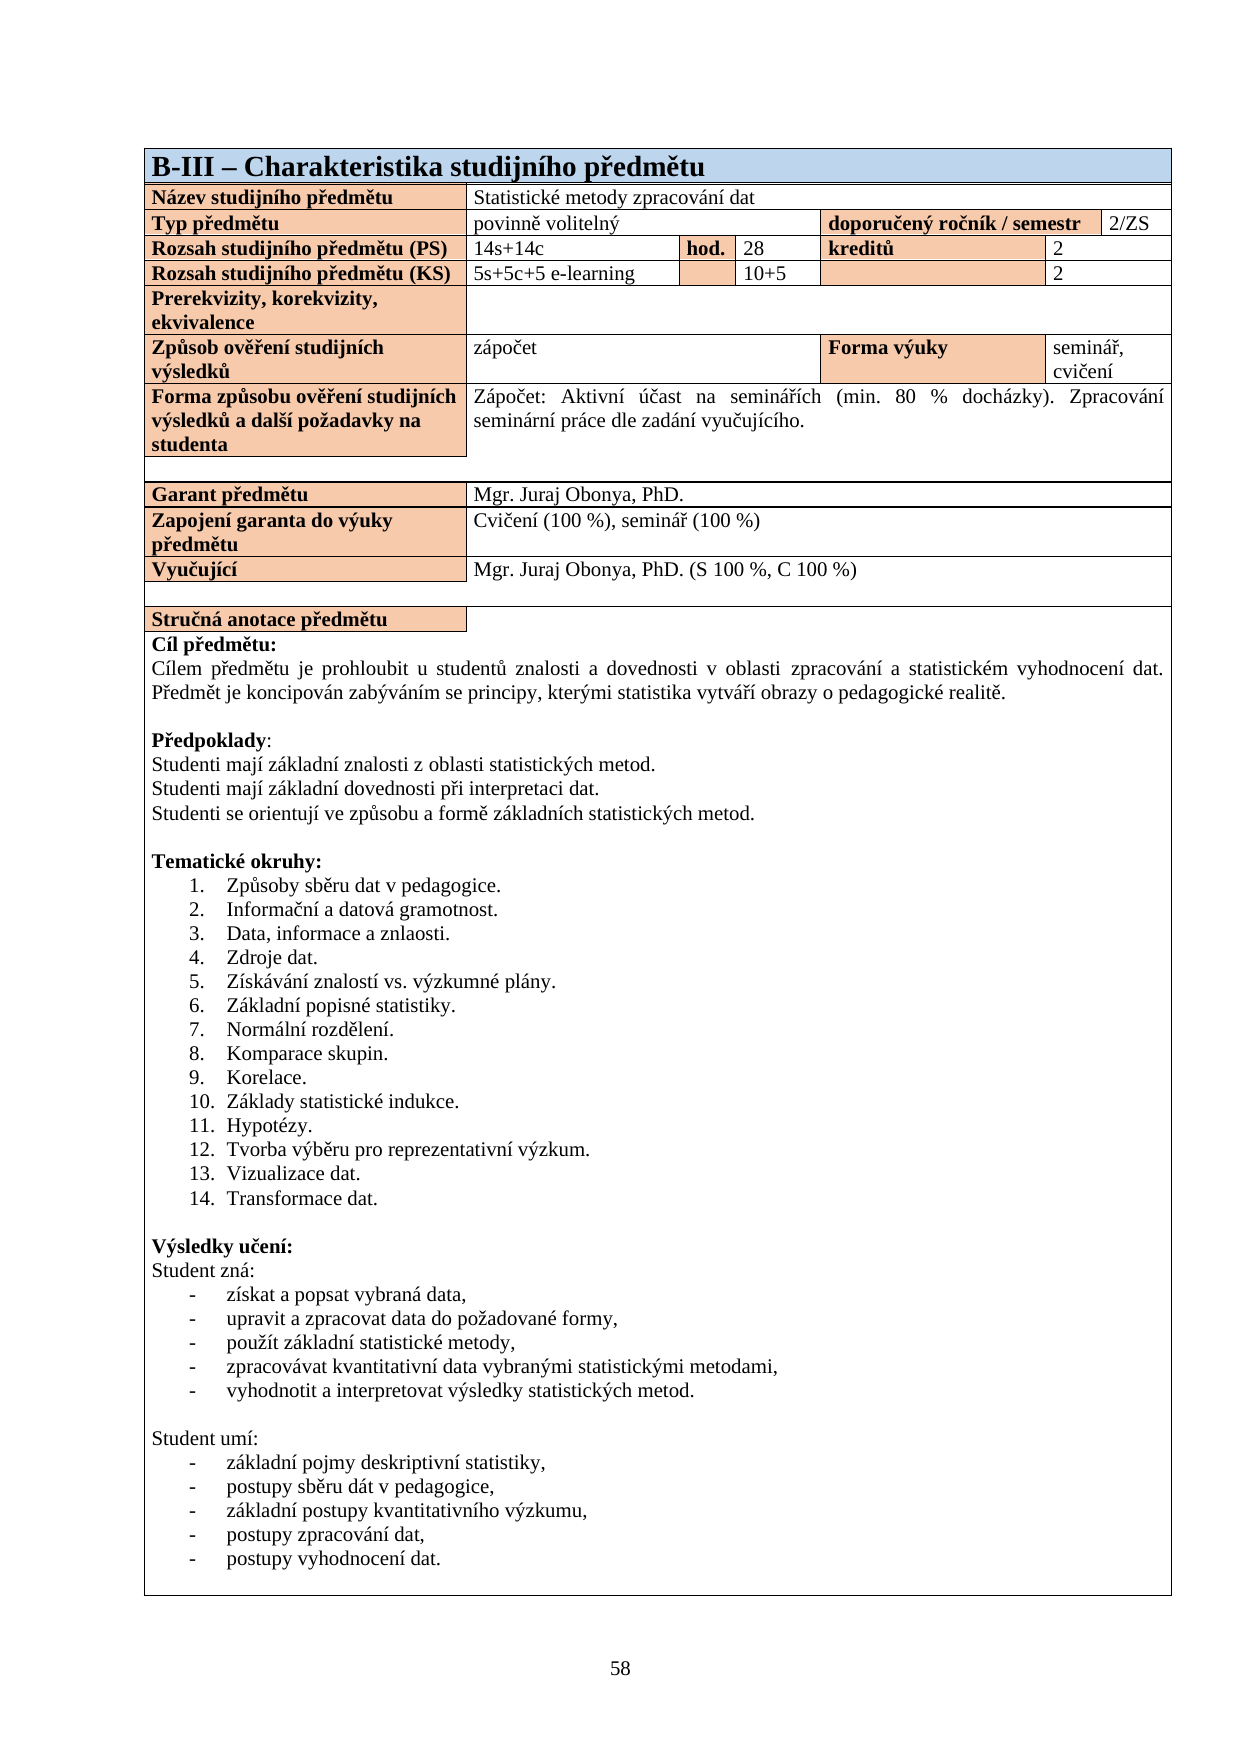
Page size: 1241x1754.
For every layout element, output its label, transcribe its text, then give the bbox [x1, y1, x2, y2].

table_cell Cvičení (100 %), seminář (100 %) [467, 508, 1171, 556]
table_cell doporučený ročník / semestr [821, 210, 1101, 234]
table_cell Forma výuky [821, 335, 1045, 383]
table_cell zápočet [467, 335, 820, 383]
table_cell [145, 581, 1171, 606]
table_cell [680, 261, 735, 285]
table_header B-III – Charakteristika studijního předmětu [145, 149, 1171, 182]
table_cell Garant předmětu [145, 483, 466, 506]
table_cell [821, 261, 1045, 285]
table_cell [467, 607, 1171, 631]
table_cell Rozsah studijního předmětu (KS) [145, 261, 466, 285]
table_cell povinně volitelný [467, 210, 820, 234]
table_cell Vyučující [145, 557, 466, 581]
table_cell 2 [1046, 261, 1171, 285]
table_cell Cíl předmětu: Cílem předmětu je prohloubit u studentů znalosti a dovednosti v oblasti zpracování a statistickém vyhodnocení dat. Předmět je koncipován zabýváním se principy, kterými statistika vytváří obrazy o pedagogické realitě. Předpoklady: Studenti mají základní znalosti z oblasti statistických metod. Studenti mají základní dovednosti při interpretaci dat. Studenti se orientují ve způsobu a formě základních statistických metod. Tematické okruhy: Způsoby sběru dat v pedagogice. Informační a datová gramotnost. Data, informace a znlaosti. Zdroje dat. Získávání znalostí vs. výzkumné plány. Základní popisné statistiky. Normální rozdělení. Komparace skupin. Korelace. Základy statistické indukce. Hypotézy. Tvorba výběru pro reprezentativní výzkum. Vizualizace dat. Transformace dat. Výsledky učení: Student zná: získat a popsat vybraná data, upravit a zpracovat data do požadované formy, použít základní statistické metody, zpracovávat kvantitativní data vybranými statistickými metodami, vyhodnotit a interpretovat výsledky statistických metod. Student umí: základní pojmy deskriptivní statistiky, postupy sběru dát v pedagogice, základní postupy kvantitativního výzkumu, postupy zpracování dat, postupy vyhodnocení dat. [145, 631, 1171, 1594]
table_cell 2 [1046, 236, 1171, 259]
table_cell 28 [736, 236, 820, 259]
table_cell [145, 456, 1171, 481]
table_cell Typ předmětu [145, 210, 466, 234]
table_cell 5s+5c+5 e-learning [467, 261, 679, 285]
table_cell Rozsah studijního předmětu (PS) [145, 236, 466, 259]
table_cell Název studijního předmětu [145, 185, 466, 209]
table_cell Forma způsobu ověření studijních výsledků a další požadavky na studenta [145, 384, 466, 456]
table_cell 2/ZS [1102, 210, 1171, 234]
table_cell Prerekvizity, korekvizity, ekvivalence [145, 286, 466, 334]
table_cell 10+5 [736, 261, 820, 285]
table_cell Stručná anotace předmětu [145, 607, 466, 631]
table_cell Způsob ověření studijních výsledků [145, 335, 466, 383]
table_cell 14s+14c [467, 236, 679, 259]
table_cell kreditů [821, 236, 1045, 259]
table_cell seminář, cvičení [1046, 335, 1171, 383]
table_cell [467, 286, 1171, 334]
table_cell Mgr. Juraj Obonya, PhD. (S 100 %, C 100 %) [467, 557, 1171, 581]
table_cell Statistické metody zpracování dat [467, 185, 1171, 209]
table_cell Zapojení garanta do výuky předmětu [145, 508, 466, 556]
table_cell Mgr. Juraj Obonya, PhD. [467, 483, 1171, 506]
table_cell Zápočet: Aktivní účast na seminářích (min. 80 % docházky). Zpracování seminární práce dle zadání vyučujícího. [467, 384, 1171, 456]
table_cell hod. [680, 236, 735, 259]
